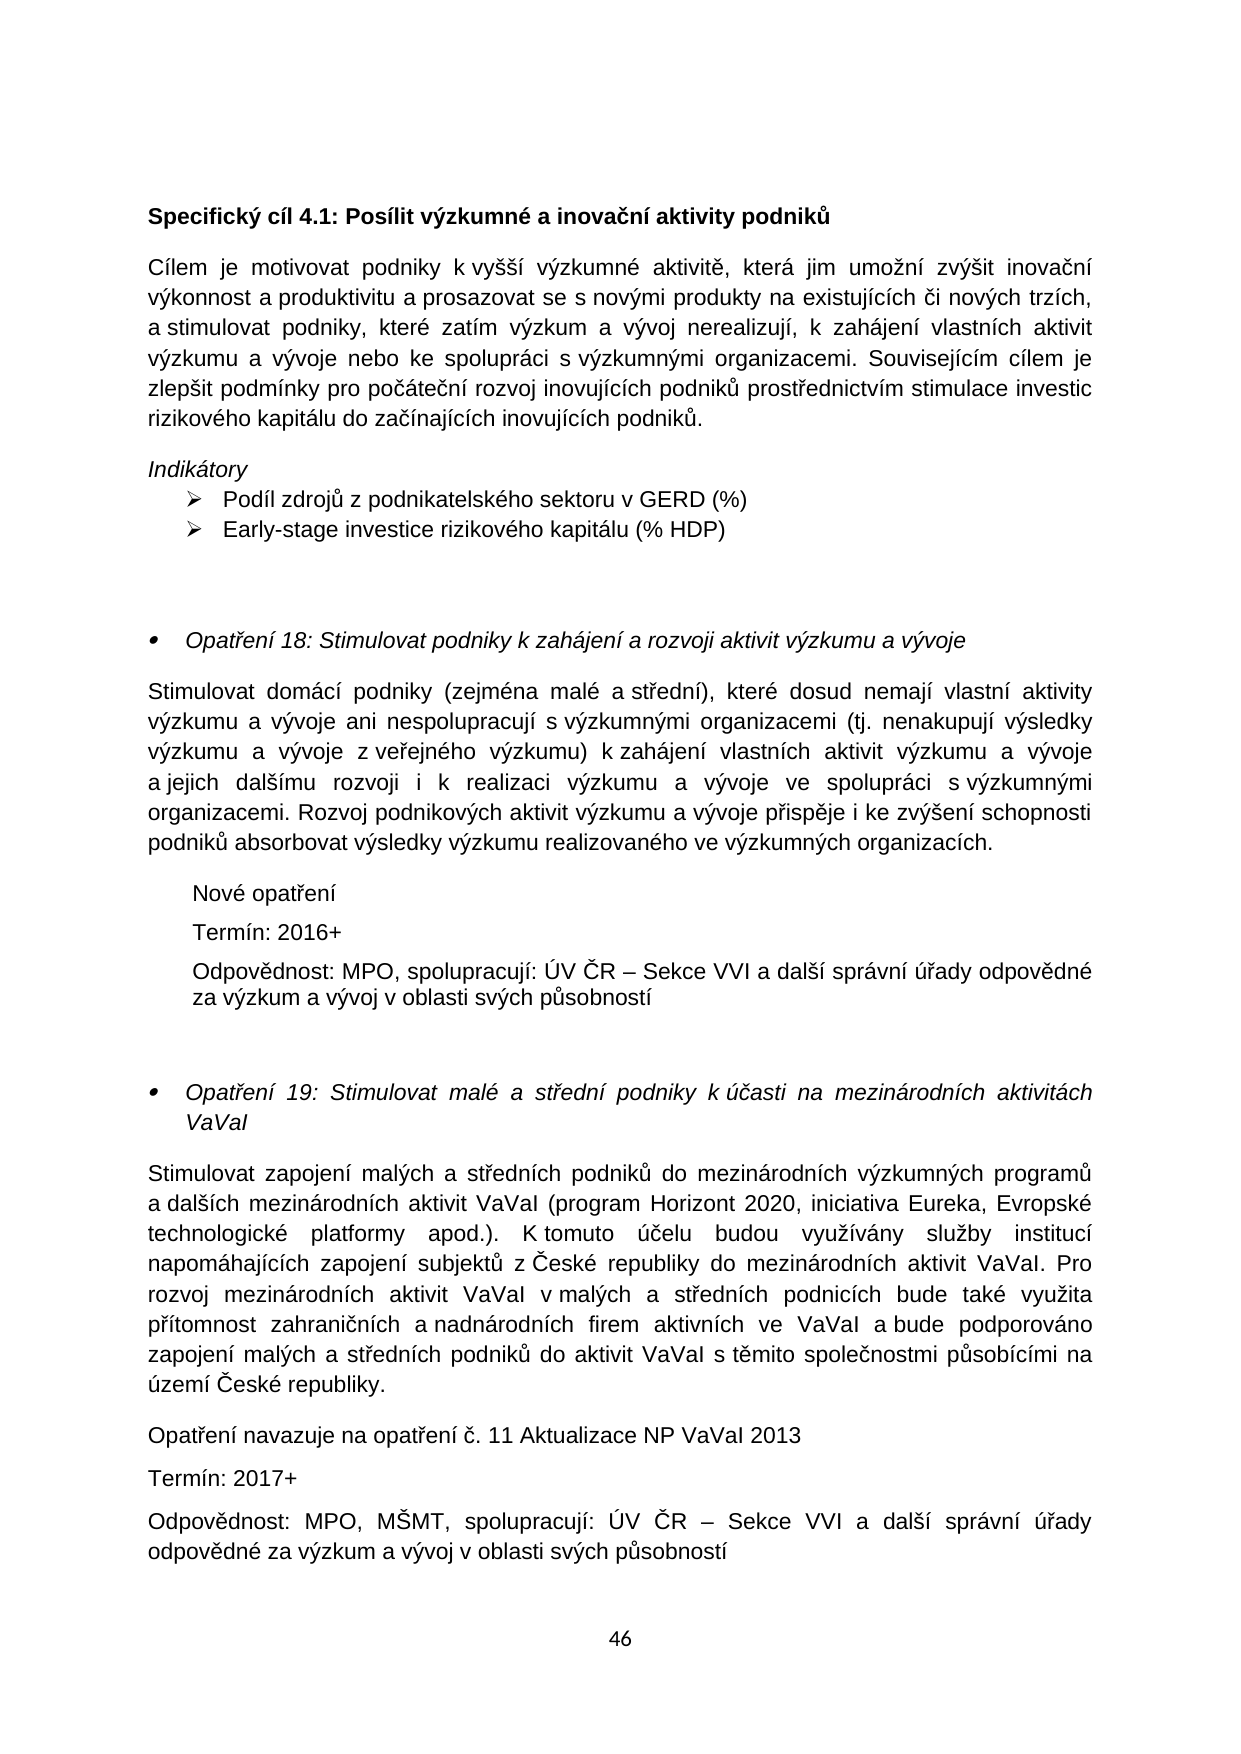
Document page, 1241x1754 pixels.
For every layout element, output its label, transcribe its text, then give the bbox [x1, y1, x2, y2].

text Termín: 2016+ [192, 919, 1092, 945]
text Odpovědnost: MPO, MŠMT, spolupracují: ÚV ČR – Sekce VVI a další správní úřady odpovědné za výzkum a vývoj v oblasti svých působností [148, 1508, 1092, 1564]
text Nové opatření [192, 880, 1092, 906]
text Stimulovat zapojení malých a středních podniků do mezinárodních výzkumných programů a dalších mezinárodních aktivit VaVaI (program Horizont 2020, iniciativa Eureka, Evropské technologické platformy apod.). K tomuto účelu budou využívány služby institucí napomáhajících zapojení subjektů z České republiky do mezinárodních aktivit VaVaI. Pro rozvoj mezinárodních aktivit VaVaI v malých a středních podnicích bude také využita přítomnost zahraničních a nadnárodních firem aktivních ve VaVaI a bude podporováno zapojení malých a středních podniků do aktivit VaVaI s těmito společnostmi působícími na území České republiky. [148, 1160, 1092, 1397]
text Opatření navazuje na opatření č. 11 Aktualizace NP VaVaI 2013 [148, 1422, 1092, 1448]
list Opatření 19: Stimulovat malé a střední podniky k účasti na mezinárodních aktivitách VaVaI [148, 1078, 1092, 1135]
list Early-stage investice rizikového kapitálu (% HDP) [185, 516, 1092, 543]
text Termín: 2017+ [148, 1465, 1092, 1491]
list Opatření 18: Stimulovat podniky k zahájení a rozvoji aktivit výzkumu a vývoje [148, 627, 1092, 653]
text Specifický cíl 4.1: Posílit výzkumné a inovační aktivity podniků [148, 203, 1092, 229]
list Podíl zdrojů z podnikatelského sektoru v GERD (%) [185, 486, 1092, 513]
text Indikátory [148, 456, 1092, 482]
text Odpovědnost: MPO, spolupracují: ÚV ČR – Sekce VVI a další správní úřady odpovědné za výzkum a vývoj v oblasti svých působností [192, 958, 1092, 1010]
text Stimulovat domácí podniky (zejména malé a střední), které dosud nemají vlastní aktivity výzkumu a vývoje ani nespolupracují s výzkumnými organizacemi (tj. nenakupují výsledky výzkumu a vývoje z veřejného výzkumu) k zahájení vlastních aktivit výzkumu a vývoje a jejich dalšímu rozvoji i k realizaci výzkumu a vývoje ve spolupráci s výzkumnými organizacemi. Rozvoj podnikových aktivit výzkumu a vývoje přispěje i ke zvýšení schopnosti podniků absorbovat výsledky výzkumu realizovaného ve výzkumných organizacích. [148, 678, 1092, 855]
text Cílem je motivovat podniky k vyšší výzkumné aktivitě, která jim umožní zvýšit inovační výkonnost a produktivitu a prosazovat se s novými produkty na existujících či nových trzích, a stimulovat podniky, které zatím výzkum a vývoj nerealizují, k zahájení vlastních aktivit výzkumu a vývoje nebo ke spolupráci s výzkumnými organizacemi. Souvisejícím cílem je zlepšit podmínky pro počáteční rozvoj inovujících podniků prostřednictvím stimulace investic rizikového kapitálu do začínajících inovujících podniků. [148, 254, 1092, 431]
